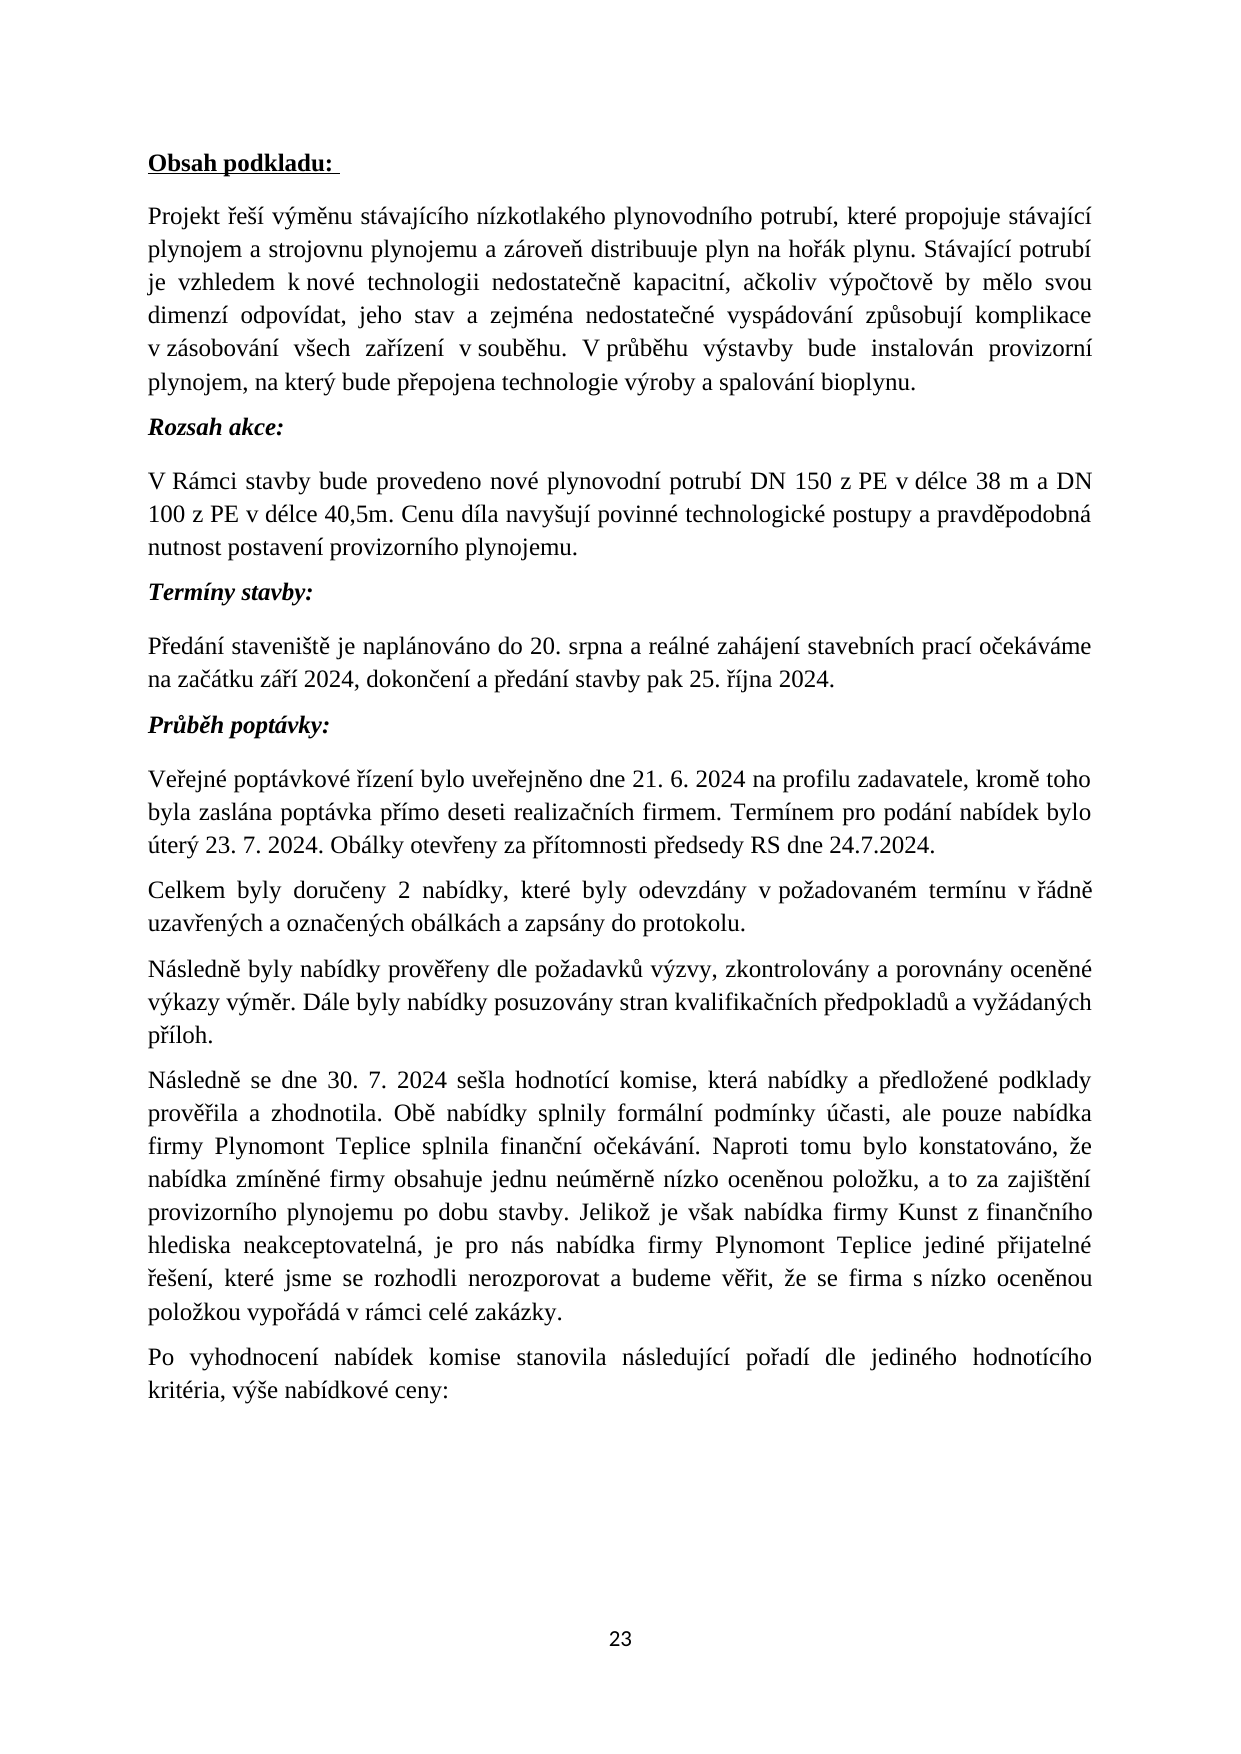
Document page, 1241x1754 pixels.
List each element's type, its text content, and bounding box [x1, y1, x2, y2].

text Předání staveniště je naplánováno do 20. srpna a reálné zahájení stavebních prací očekáváme na začátku září 2024, dokončení a předání stavby pak 25. října 2024. [148, 631, 1093, 693]
text Po vyhodnocení nabídek komise stanovila následující pořadí dle jediného hodnotícího kritéria, výše nabídkové ceny: [148, 1342, 1093, 1404]
text Následně byly nabídky prověřeny dle požadavků výzvy, zkontrolovány a porovnány oceněné výkazy výměr. Dále byly nabídky posuzovány stran kvalifikačních předpokladů a vyžádaných příloh. [148, 954, 1093, 1049]
text Celkem byly doručeny 2 nabídky, které byly odevzdány v požadovaném termínu v řádně uzavřených a označených obálkách a zapsány do protokolu. [148, 875, 1093, 937]
text Průběh poptávky: [148, 710, 1093, 739]
text V Rámci stavby bude provedeno nové plynovodní potrubí DN 150 z PE v délce 38 m a DN 100 z PE v délce 40,5m. Cenu díla navyšují povinné technologické postupy a pravděpodobná nutnost postavení provizorního plynojemu. [148, 466, 1093, 561]
text Následně se dne 30. 7. 2024 sešla hodnotící komise, která nabídky a předložené podklady prověřila a zhodnotila. Obě nabídky splnily formální podmínky účasti, ale pouze nabídka firmy Plynomont Teplice splnila finanční očekávání. Naproti tomu bylo konstatováno, že nabídka zmíněné firmy obsahuje jednu neúměrně nízko oceněnou položku, a to za zajištění provizorního plynojemu po dobu stavby. Jelikož je však nabídka firmy Kunst z finančního hlediska neakceptovatelná, je pro nás nabídka firmy Plynomont Teplice jediné přijatelné řešení, které jsme se rozhodli nerozporovat a budeme věřit, že se firma s nízko oceněnou položkou vypořádá v rámci celé zakázky. [148, 1065, 1093, 1325]
text Termíny stavby: [148, 577, 1093, 606]
text Veřejné poptávkové řízení bylo uveřejněno dne 21. 6. 2024 na profilu zadavatele, kromě toho byla zaslána poptávka přímo deseti realizačních firmem. Termínem pro podání nabídek bylo úterý 23. 7. 2024. Obálky otevřeny za přítomnosti předsedy RS dne 24.7.2024. [148, 764, 1093, 858]
text Rozsah akce: [148, 412, 1093, 441]
text Projekt řeší výměnu stávajícího nízkotlakého plynovodního potrubí, které propojuje stávající plynojem a strojovnu plynojemu a zároveň distribuuje plyn na hořák plynu. Stávající potrubí je vzhledem k nové technologii nedostatečně kapacitní, ačkoliv výpočtově by mělo svou dimenzí odpovídat, jeho stav a zejména nedostatečné vyspádování způsobují komplikace v zásobování všech zařízení v souběhu. V průběhu výstavby bude instalován provizorní plynojem, na který bude přepojena technologie výroby a spalování bioplynu. [148, 201, 1093, 395]
text Obsah podkladu: [148, 148, 1093, 176]
